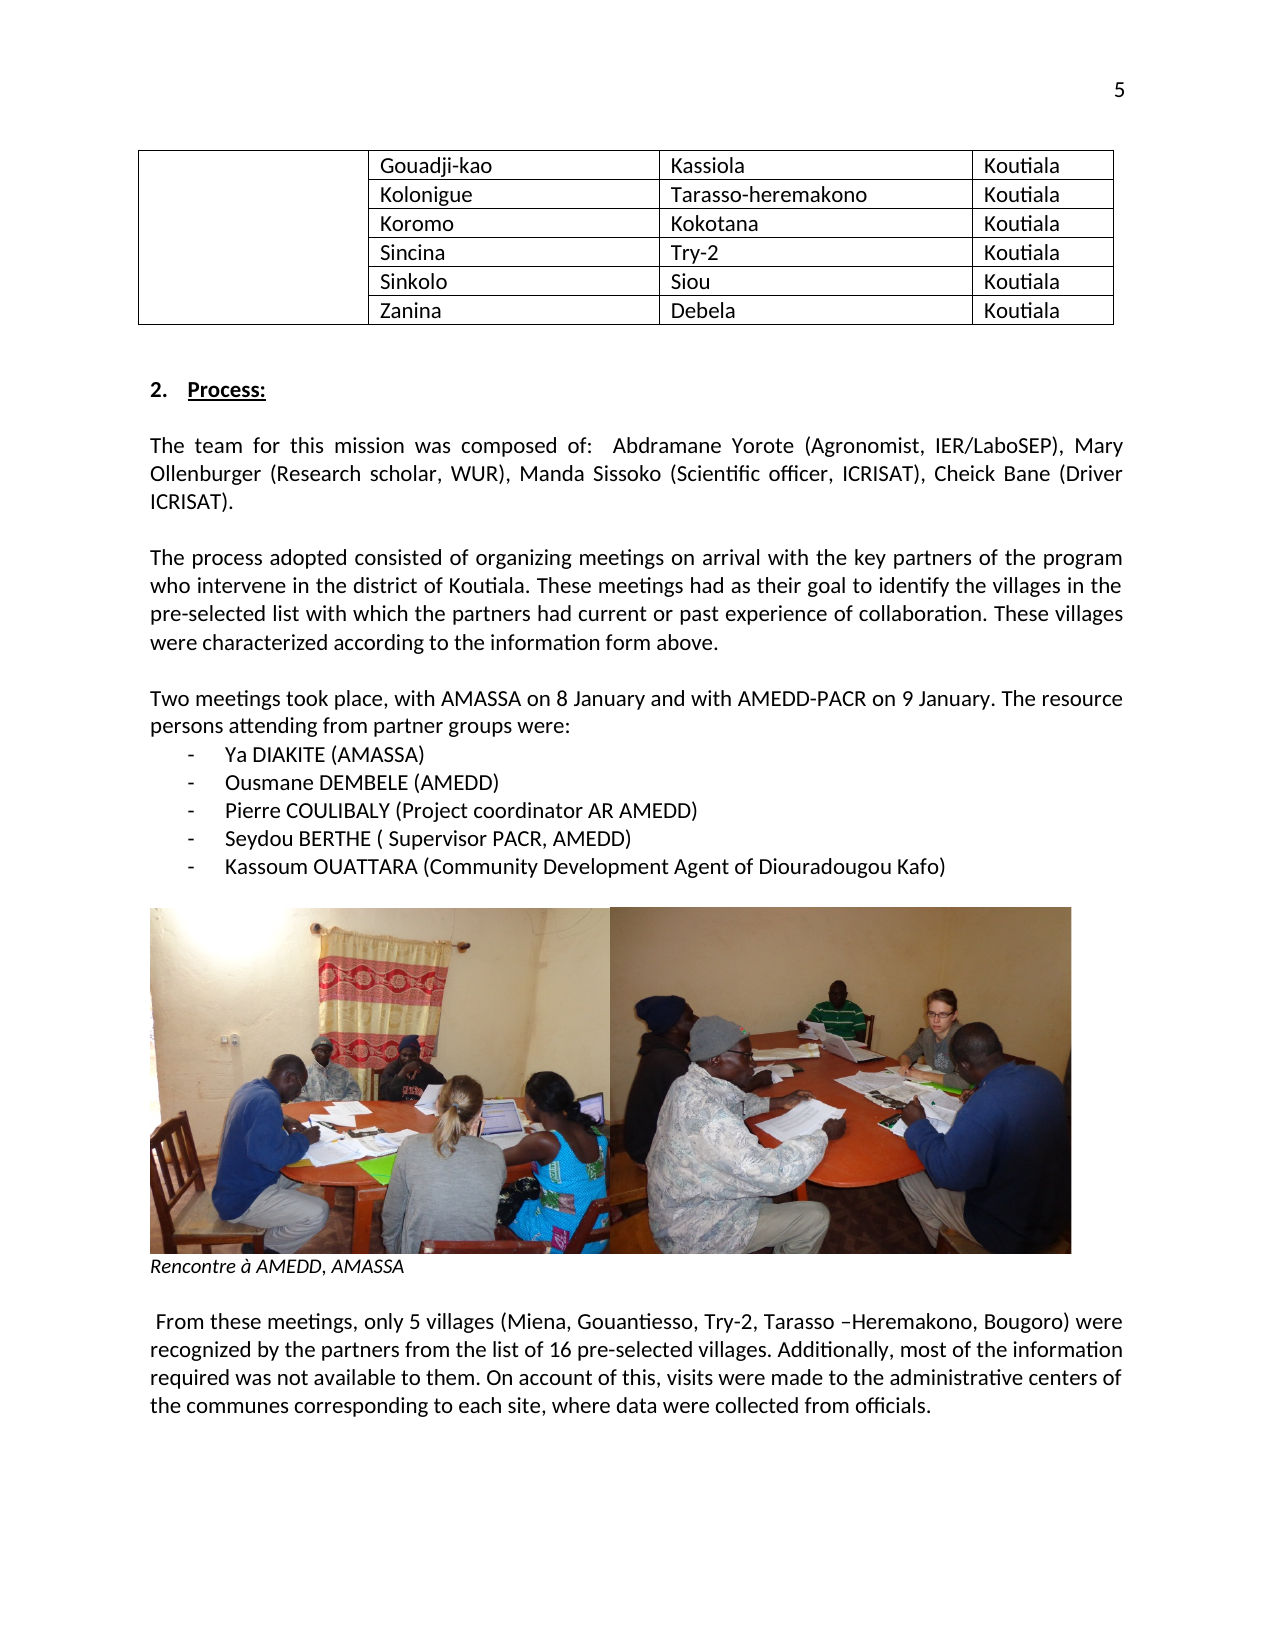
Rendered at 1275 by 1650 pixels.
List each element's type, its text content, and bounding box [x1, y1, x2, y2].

table_cell Kolonigue [369, 180, 659, 208]
table_cell Sincina [369, 238, 659, 266]
table_cell Kokotana [660, 209, 972, 237]
table_cell Debela [660, 296, 972, 324]
table_cell Kassiola [660, 151, 972, 179]
table_cell Koromo [369, 209, 659, 237]
table_cell Zanina [369, 296, 659, 324]
table_cell Sinkolo [369, 267, 659, 295]
text Two meetings took place, with AMASSA on 8 January and with AMEDD-PACR on 9 January. The resource persons attending from partner groups were: [150, 684, 1125, 740]
picture [150, 907, 1072, 1254]
table_cell Koutiala [973, 267, 1113, 295]
table_cell Koutiala [973, 151, 1113, 179]
text The team for this mission was composed of: Abdramane Yorote (Agronomist, IER/LaboSEP), Mary Ollenburger (Research scholar, WUR), Manda Sissoko (Scientific officer, ICRISAT), Cheick Bane (Driver ICRISAT). [150, 431, 1125, 516]
table_cell Siou [660, 267, 972, 295]
list Pierre COULIBALY (Project coordinator AR AMEDD) [187, 796, 1125, 824]
table_cell Try-2 [660, 238, 972, 266]
table_cell Koutiala [973, 238, 1113, 266]
text The process adopted consisted of organizing meetings on arrival with the key partners of the program who intervene in the district of Koutiala. These meetings had as their goal to identify the villages in the pre-selected list with which the partners had current or past experience of collaboration. These villages were characterized according to the information form above. [150, 543, 1125, 656]
table_cell Koutiala [973, 180, 1113, 208]
table_cell Gouadji-kao [369, 151, 659, 179]
text From these meetings, only 5 villages (Miena, Gouantiesso, Try-2, Tarasso –Heremakono, Bougoro) were recognized by the partners from the list of 16 pre-selected villages. Additionally, most of the information required was not available to them. On account of this, visits were made to the administrative centers of the communes corresponding to each site, where data were collected from officials. [150, 1307, 1125, 1419]
table_cell Koutiala [973, 296, 1113, 324]
list Kassoum OUATTARA (Community Development Agent of Diouradougou Kafo) [187, 852, 1125, 880]
text Rencontre à AMEDD, AMASSA [150, 1254, 1125, 1279]
table_cell Tarasso-heremakono [660, 180, 972, 208]
list Ousmane DEMBELE (AMEDD) [187, 768, 1125, 796]
list Ya DIAKITE (AMASSA) [187, 740, 1125, 768]
subtitle Process: [150, 375, 1125, 403]
list Seydou BERTHE ( Supervisor PACR, AMEDD) [187, 824, 1125, 852]
table_cell Koutiala [973, 209, 1113, 237]
